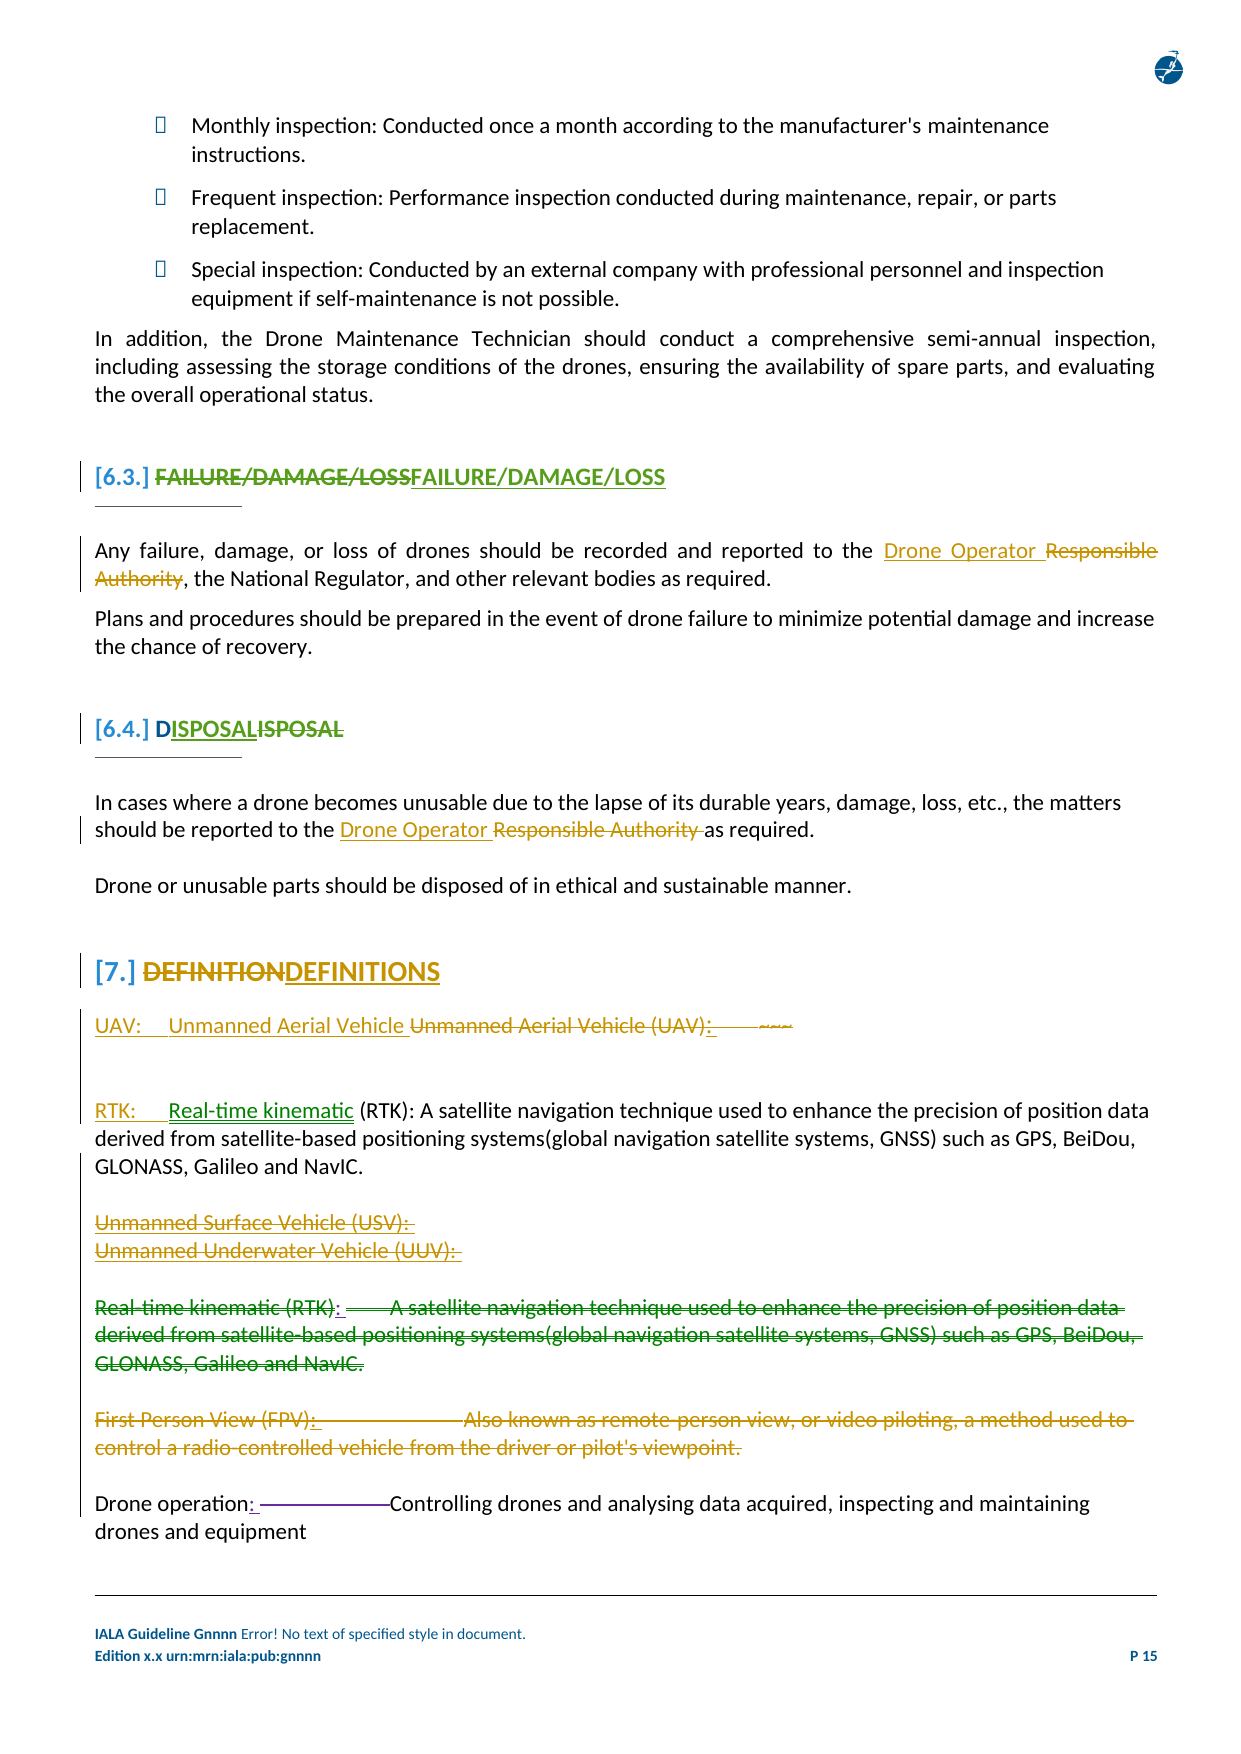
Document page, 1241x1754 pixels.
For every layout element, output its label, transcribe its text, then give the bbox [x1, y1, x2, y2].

list Frequent inspection: Performance inspection conducted during maintenance, repair, or parts replacement. [153, 181, 1157, 240]
list Monthly inspection: Conducted once a month according to the manufacturer's maintenance instructions. [153, 109, 1157, 168]
text Any failure, damage, or loss of drones should be recorded and reported to the , the National Regulator, and other relevant bodies as required. [94, 536, 1157, 592]
text Drone or unusable parts should be disposed of in ethical and sustainable manner. [94, 872, 1157, 900]
subtitle D [94, 713, 1157, 744]
list Special inspection: Conducted by an external company with professional personnel and inspection equipment if self-maintenance is not possible. [153, 253, 1157, 312]
text Plans and procedures should be prepared in the event of drone failure to minimize potential damage and increase the chance of recovery. [94, 604, 1157, 660]
text In addition, the Drone Maintenance Technician should conduct a comprehensive semi-annual inspection, including assessing the storage conditions of the drones, ensuring the availability of spare parts, and evaluating the overall operational status. [94, 324, 1157, 408]
text In cases where a drone becomes unusable due to the lapse of its durable years, damage, loss, etc., the matters should be reported to the as required. [94, 788, 1157, 844]
picture [1123, 0, 1241, 119]
text Drone operationControlling drones and analysing data acquired, inspecting and maintaining drones and equipment [94, 1489, 1157, 1545]
